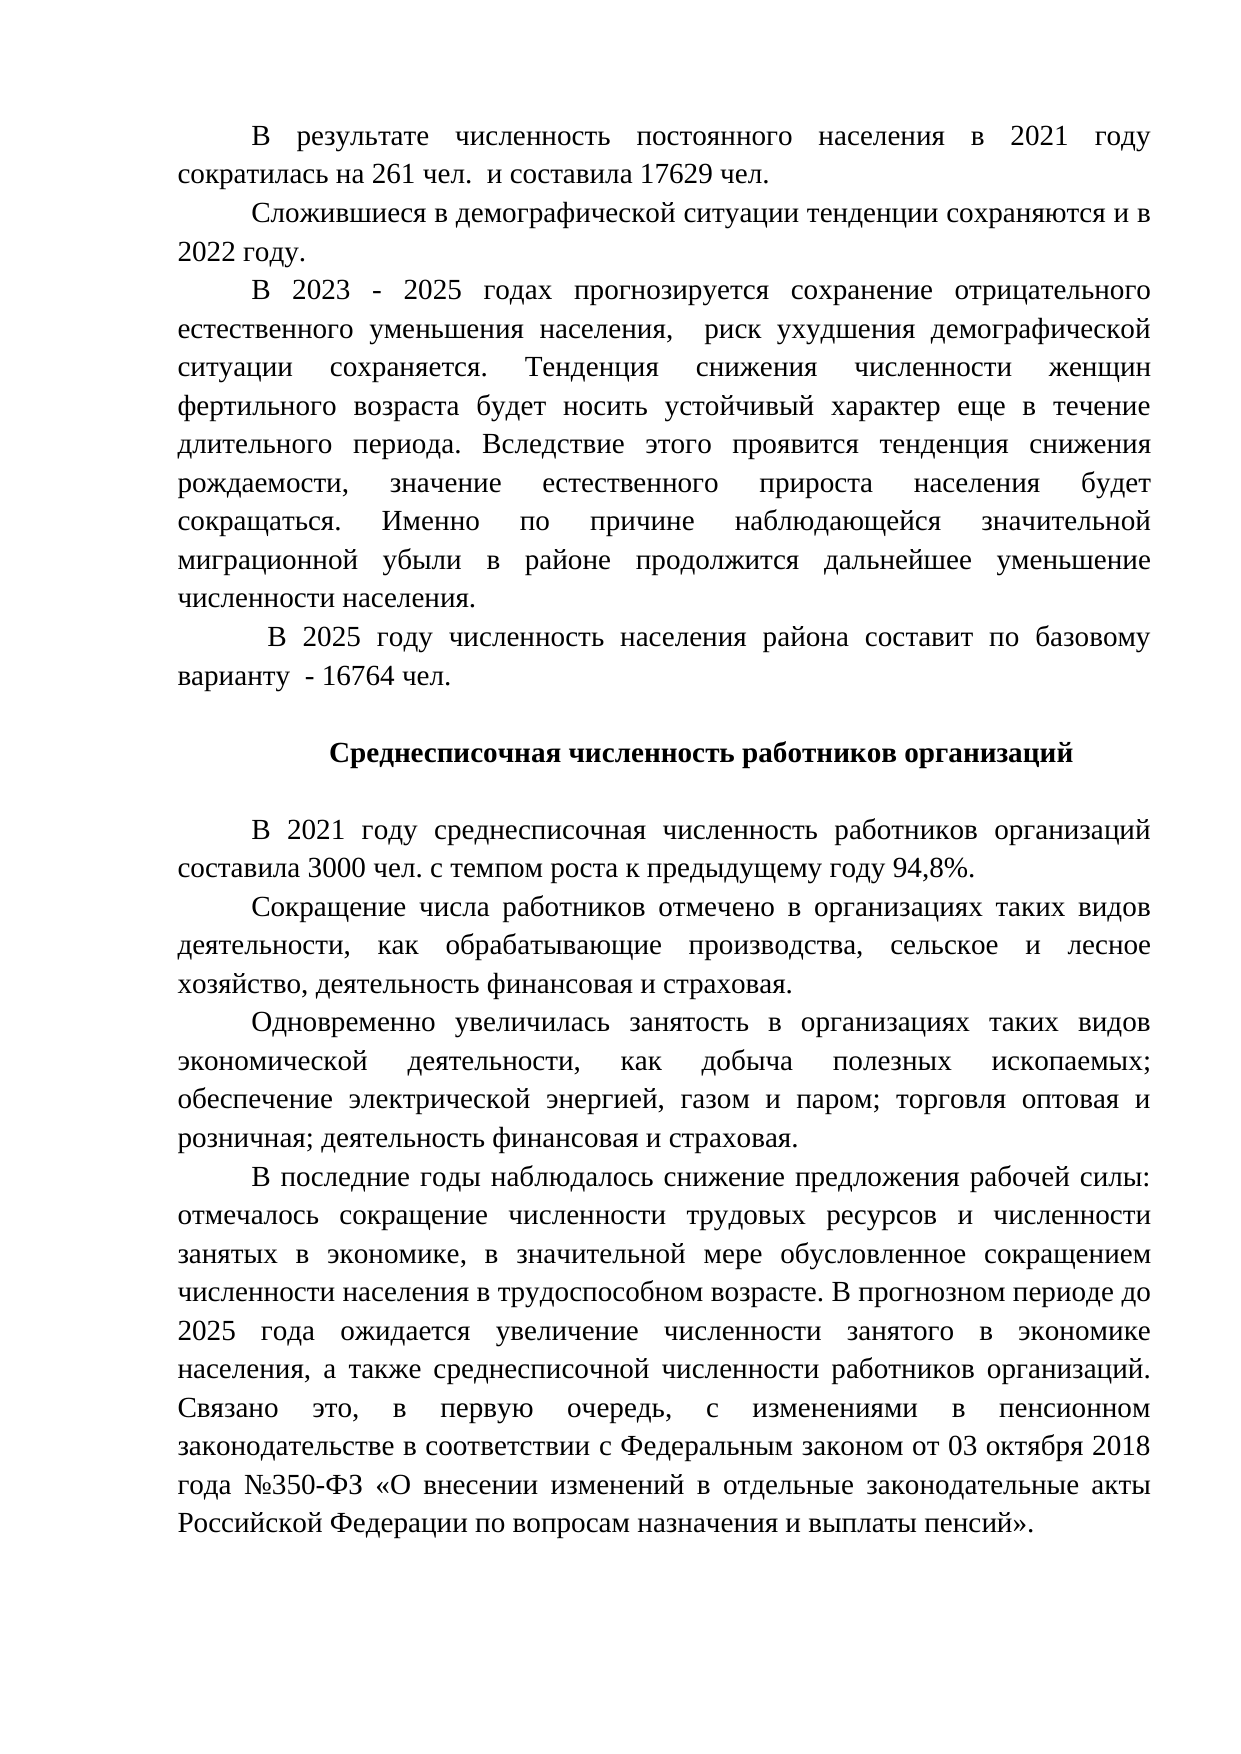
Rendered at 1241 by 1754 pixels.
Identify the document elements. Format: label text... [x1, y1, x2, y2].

text В 2025 году численность населения района составит по базовому варианту - 16764 чел. [177, 619, 1152, 691]
text Одновременно увеличилась занятость в организациях таких видов экономической деятельности, как добыча полезных ископаемых; обеспечение электрической энергией, газом и паром; торговля оптовая и розничная; деятельность финансовая и страховая. [177, 1004, 1152, 1154]
text В результате численность постоянного населения в 2021 году сократилась на 261 чел. и составила 17629 чел. [177, 118, 1152, 190]
text В 2023 - 2025 годах прогнозируется сохранение отрицательного естественного уменьшения населения, риск ухудшения демографической ситуации сохраняется. Тенденция снижения численности женщин фертильного возраста будет носить устойчивый характер еще в течение длительного периода. Вследствие этого проявится тенденция снижения рождаемости, значение естественного прироста населения будет сокращаться. Именно по причине наблюдающейся значительной миграционной убыли в районе продолжится дальнейшее уменьшение численности населения. [177, 272, 1152, 614]
text В последние годы наблюдалось снижение предложения рабочей силы: отмечалось сокращение численности трудовых ресурсов и численности занятых в экономике, в значительной мере обусловленное сокращением численности населения в трудоспособном возрасте. В прогнозном периоде до 2025 года ожидается увеличение численности занятого в экономике населения, а также среднесписочной численности работников организаций. Связано это, в первую очередь, с изменениями в пенсионном законодательстве в соответствии с Федеральным законом от 03 октября 2018 года №350-ФЗ «О внесении изменений в отдельные законодательные акты Российской Федерации по вопросам назначения и выплаты пенсий». [177, 1159, 1152, 1539]
text Среднесписочная численность работников организаций [177, 735, 1152, 768]
text Сокращение числа работников отмечено в организациях таких видов деятельности, как обрабатывающие производства, сельское и лесное хозяйство, деятельность финансовая и страховая. [177, 889, 1152, 999]
text Сложившиеся в демографической ситуации тенденции сохраняются и в 2022 году. [177, 195, 1152, 267]
text В 2021 году среднесписочная численность работников организаций составила 3000 чел. с темпом роста к предыдущему году 94,8%. [177, 812, 1152, 884]
